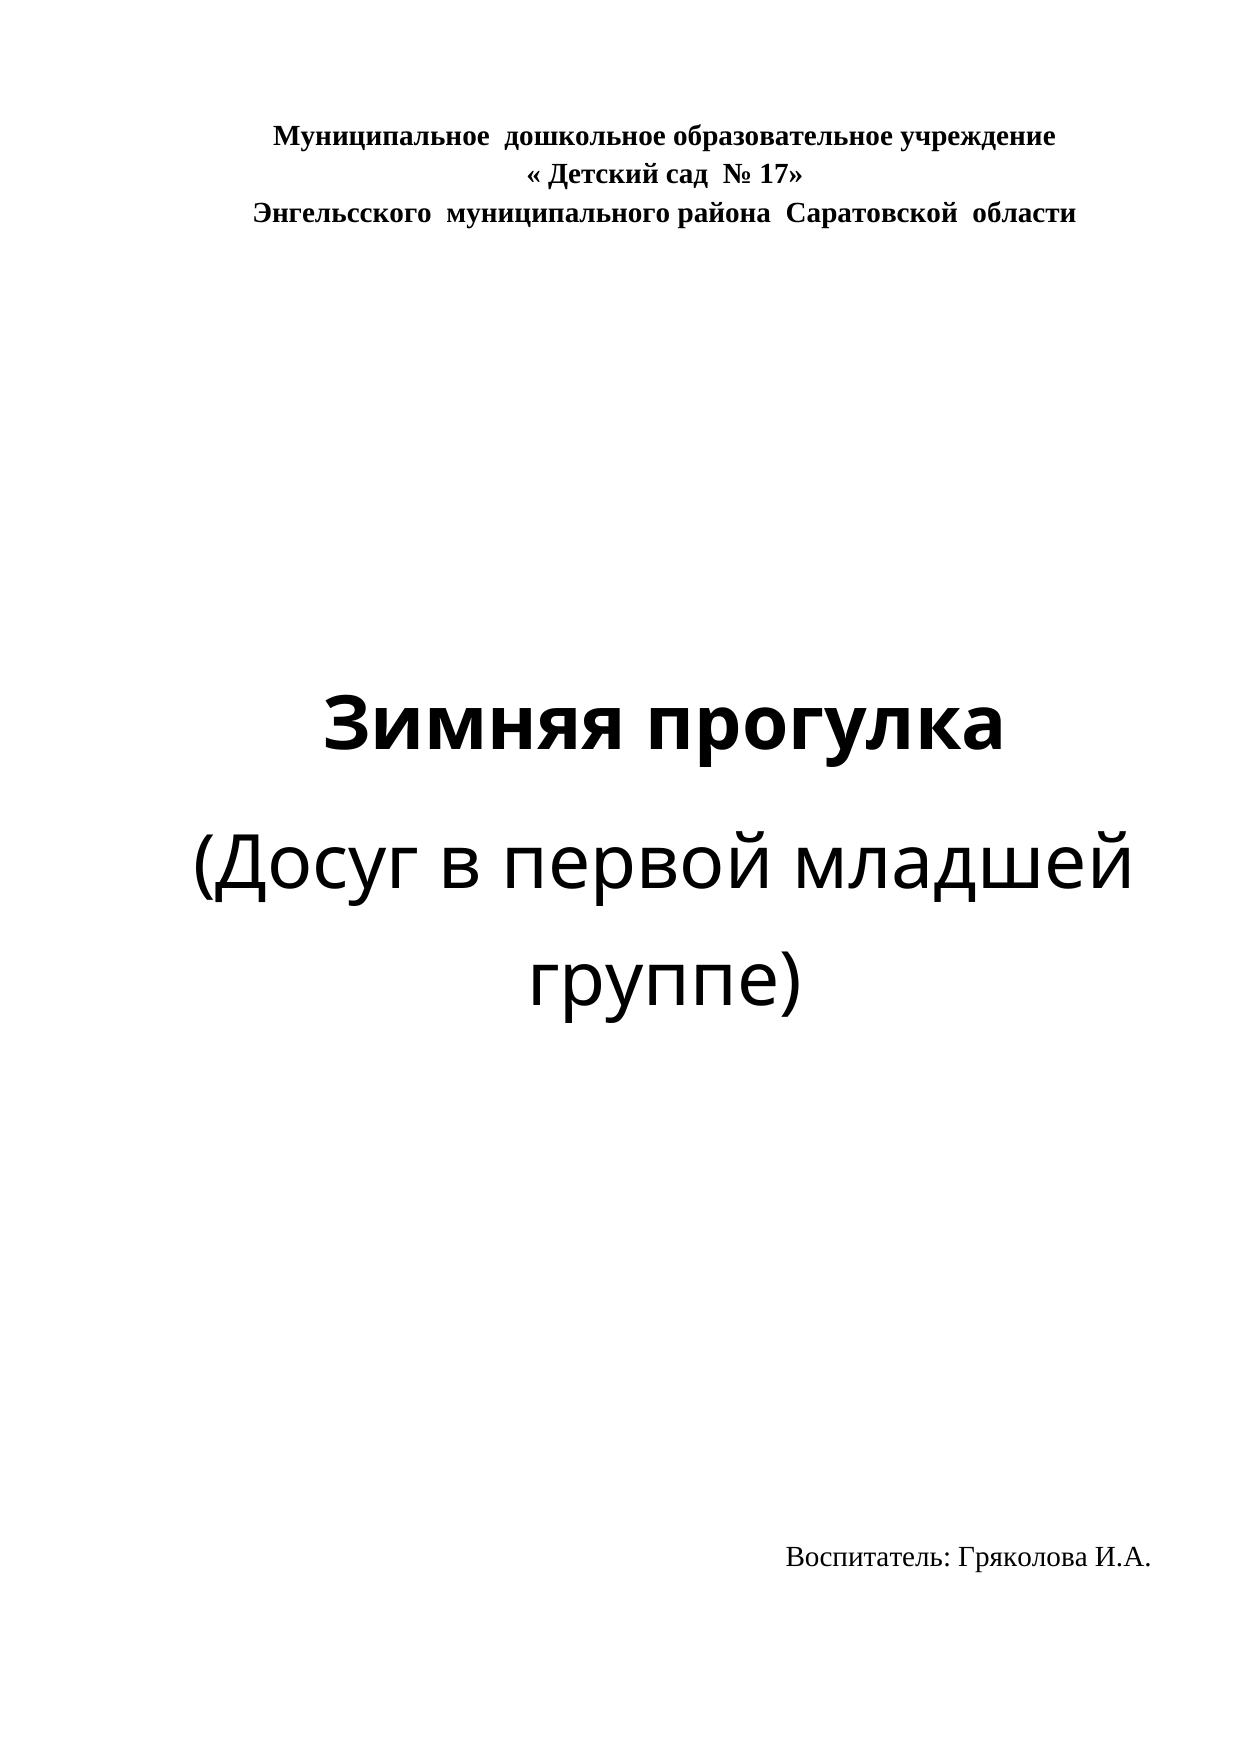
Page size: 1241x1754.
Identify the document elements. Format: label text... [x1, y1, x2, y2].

text « Детский сад № 17» [177, 157, 1152, 190]
text Муниципальное дошкольное образовательное учреждение [177, 118, 1152, 152]
text Воспитатель: Гряколова И.А. [177, 1539, 1152, 1572]
text (Досуг в первой младшей группе) [177, 808, 1152, 1028]
text Зимняя прогулка [177, 669, 1152, 772]
text Энгельсского муниципального района Саратовской области [177, 195, 1152, 229]
